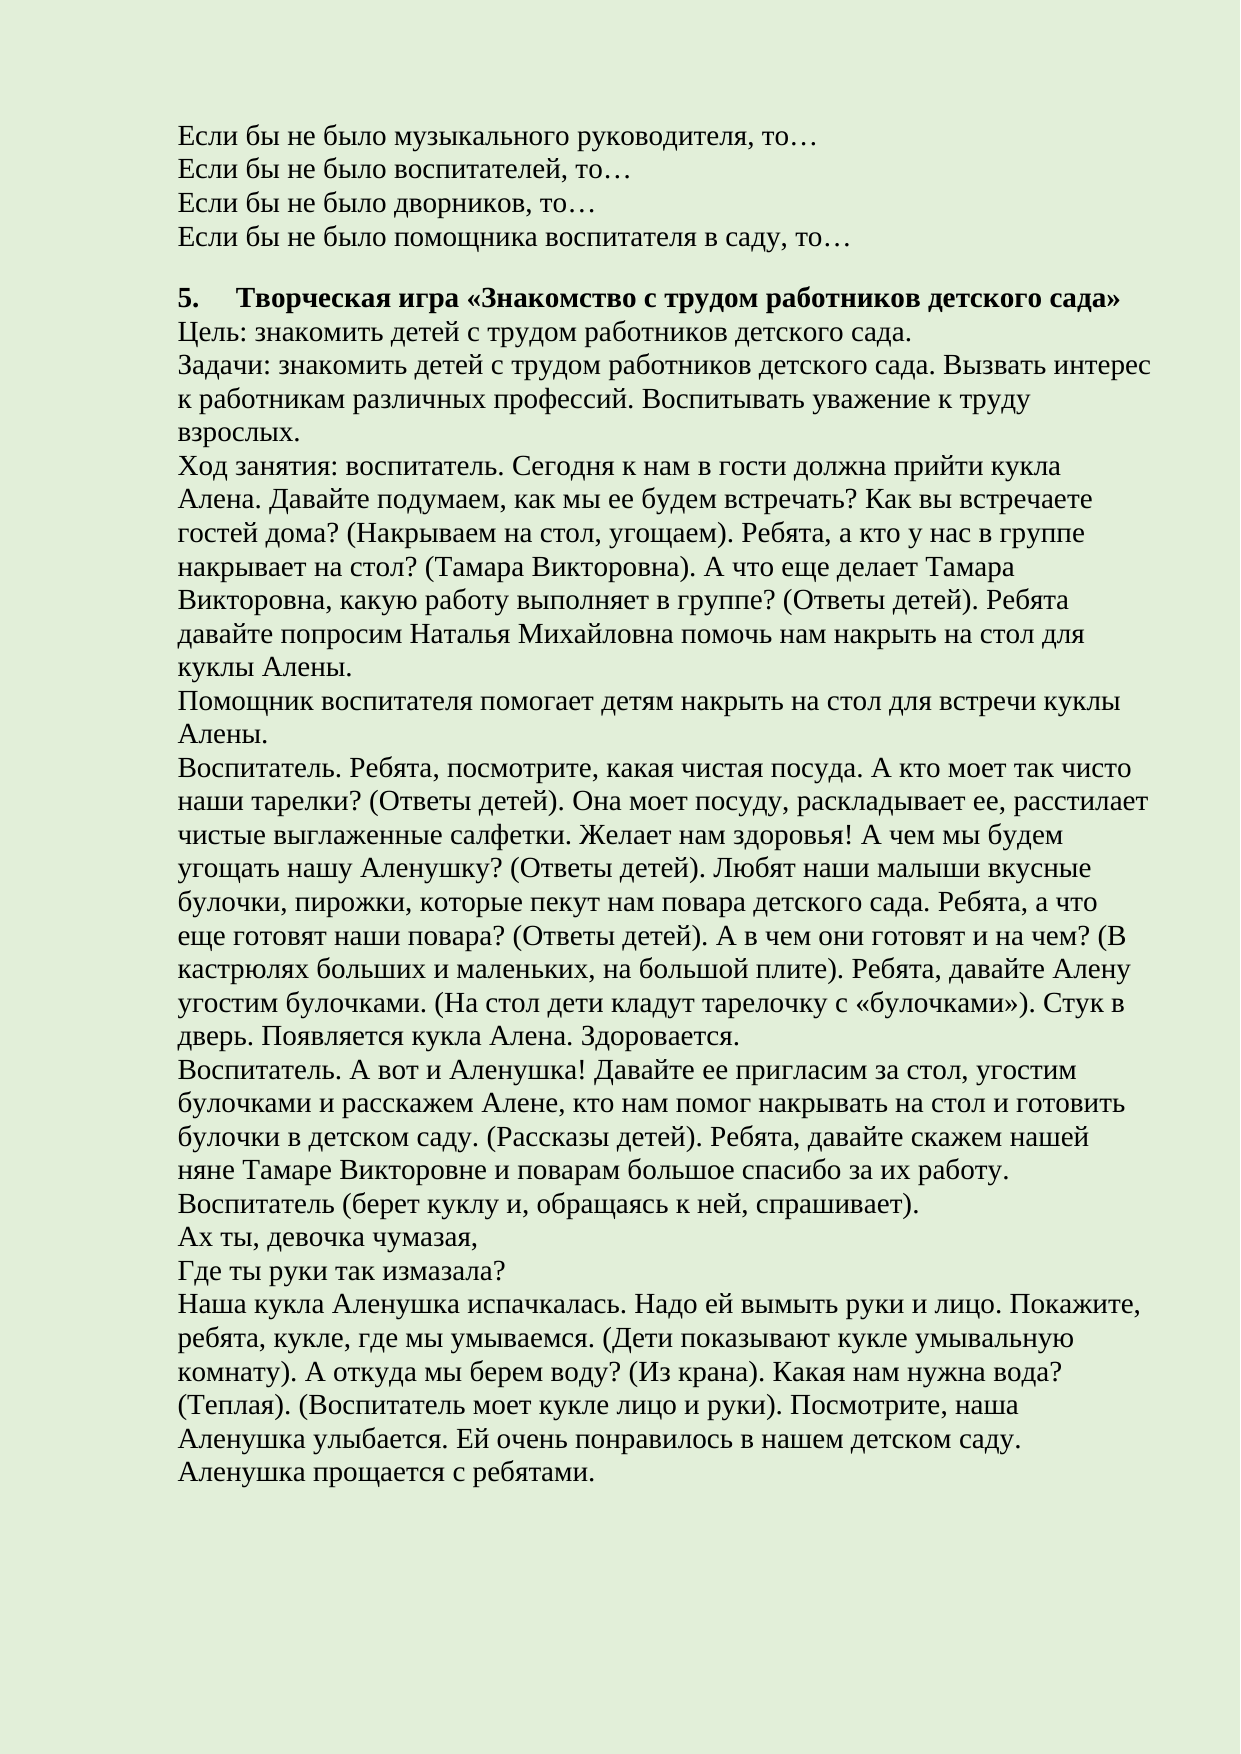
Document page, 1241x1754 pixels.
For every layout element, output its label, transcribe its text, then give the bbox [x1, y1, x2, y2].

text Если бы не было дворников, то… [177, 185, 1152, 219]
text Ход занятия: воспитатель. Сегодня к нам в гости должна прийти кукла Алена. Давайте подумаем, как мы ее будем встречать? Как вы встречаете гостей дома? (Накрываем на стол, угощаем). Ребята, а кто у нас в группе накрывает на стол? (Тамара Викторовна). А что еще делает Тамара Викторовна, какую работу выполняет в группе? (Ответы детей). Ребята давайте попросим Наталья Михайловна помочь нам накрыть на стол для куклы Алены. [177, 448, 1152, 683]
text Воспитатель. А вот и Аленушка! Давайте ее пригласим за стол, угостим булочками и расскажем Алене, кто нам помог накрывать на стол и готовить булочки в детском саду. (Рассказы детей). Ребята, давайте скажем нашей няне Тамаре Викторовне и поварам большое спасибо за их работу. [177, 1052, 1152, 1186]
text Помощник воспитателя помогает детям накрыть на стол для встречи куклы Алены. [177, 683, 1152, 750]
text 5. Творческая игра «Знакомство с трудом работников детского сада» [177, 280, 1152, 314]
text Если бы не было помощника воспитателя в саду, то… [177, 219, 1152, 252]
text Воспитатель (берет куклу и, обращаясь к ней, спрашивает). [177, 1186, 1152, 1219]
text Воспитатель. Ребята, посмотрите, какая чистая посуда. А кто моет так чисто наши тарелки? (Ответы детей). Она моет посуду, раскладывает ее, расстилает чистые выглаженные салфетки. Желает нам здоровья! А чем мы будем угощать нашу Аленушку? (Ответы детей). Любят наши малыши вкусные булочки, пирожки, которые пекут нам повара детского сада. Ребята, а что еще готовят наши повара? (Ответы детей). А в чем они готовят и на чем? (В кастрюлях больших и маленьких, на большой плите). Ребята, давайте Алену угостим булочками. (На стол дети кладут тарелочку с «булочками»). Стук в дверь. Появляется кукла Алена. Здоровается. [177, 750, 1152, 1052]
text Если бы не было воспитателей, то… [177, 152, 1152, 185]
text Где ты руки так измазала? [177, 1253, 1152, 1287]
text Задачи: знакомить детей с трудом работников детского сада. Вызвать интерес к работникам различных профессий. Воспитывать уважение к труду взрослых. [177, 347, 1152, 448]
text Цель: знакомить детей с трудом работников детского сада. [177, 314, 1152, 347]
text Наша кукла Аленушка испачкалась. Надо ей вымыть руки и лицо. Покажите, ребята, кукле, где мы умываемся. (Дети показывают кукле умывальную комнату). А откуда мы берем воду? (Из крана). Какая нам нужна вода? (Теплая). (Воспитатель моет кукле лицо и руки). Посмотрите, наша Аленушка улыбается. Ей очень понравилось в нашем детском саду. Аленушка прощается с ребятами. [177, 1287, 1152, 1488]
text Ах ты, девочка чумазая, [177, 1219, 1152, 1253]
text Если бы не было музыкального руководителя, то… [177, 118, 1152, 152]
